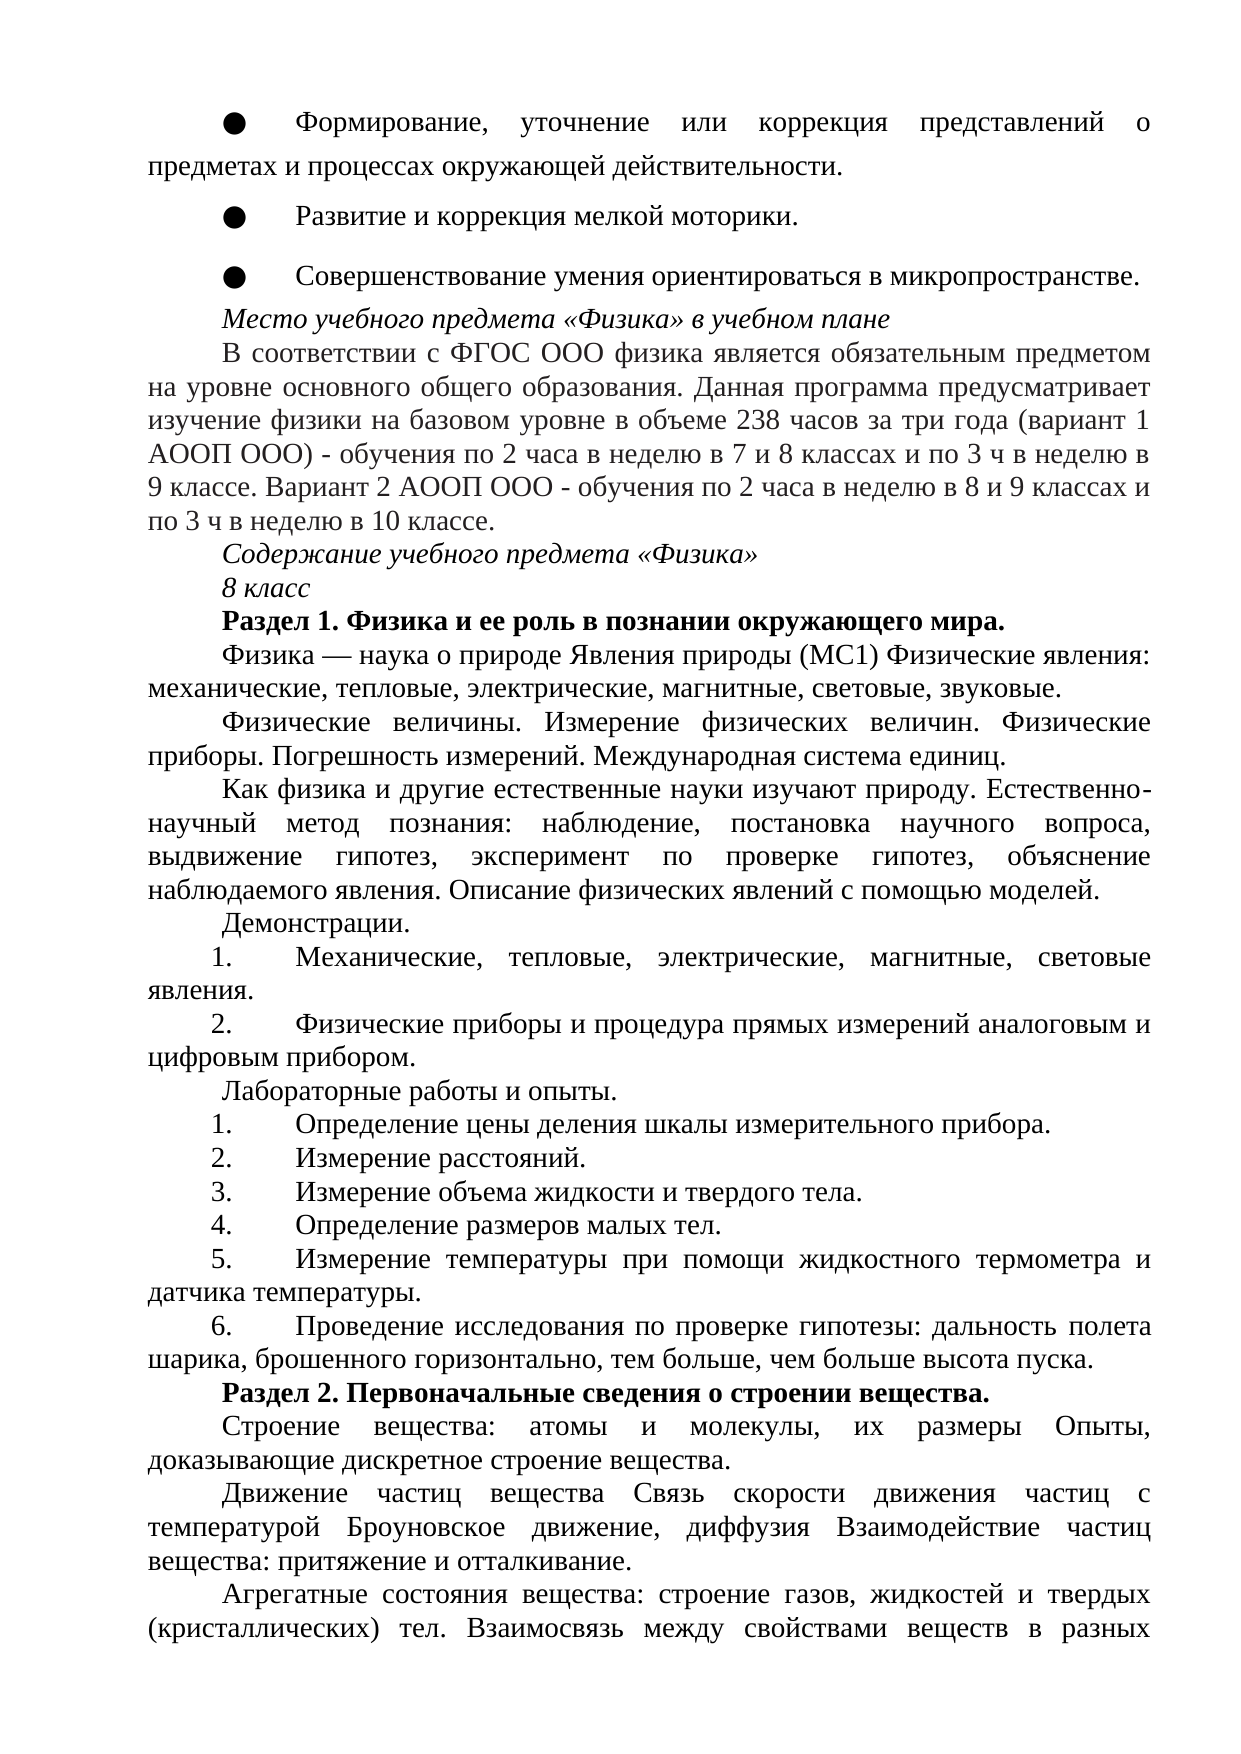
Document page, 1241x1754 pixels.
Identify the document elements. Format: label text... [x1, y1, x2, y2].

text Раздел 2. Первоначальные сведения о строении вещества. [148, 1375, 1152, 1408]
text Строение вещества: атомы и молекулы, их размеры Опыты, доказывающие дискретное строение вещества. [148, 1408, 1152, 1476]
text Раздел 1. Физика и ее роль в познании окружающего мира. [148, 603, 1152, 637]
text Лабораторные работы и опыты. [148, 1073, 1152, 1107]
list Измерение объема жидкости и твердого тела. [148, 1174, 1152, 1207]
text Место учебного предмета «Физика» в учебном плане [148, 302, 1152, 335]
list Проведение исследования по проверке гипотезы: дальность полета шарика, брошенного горизонтально, тем больше, чем больше высота пуска. [148, 1308, 1152, 1375]
list Измерение температуры при помощи жидкостного термометра и датчика температуры. [148, 1241, 1152, 1308]
text Как физика и другие естественные науки изучают природу. Естественно­научный метод познания: наблюдение, постановка научного вопроса, выдвижение гипотез, эксперимент по проверке гипотез, объяснение наблюдаемого явления. Описание физических явлений с помощью моделей. [148, 771, 1152, 905]
text Движение частиц вещества Связь скорости движения частиц с температурой Броуновское движение, диффузия Взаимодействие частиц вещества: притяжение и отталкивание. [148, 1476, 1152, 1576]
list Совершенствование умения ориентироваться в микропространстве. [148, 242, 1152, 302]
text Содержание учебного предмета «Физика» [148, 536, 1152, 570]
list Измерение расстояний. [148, 1140, 1152, 1174]
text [148, 1576, 1152, 1643]
list Определение цены деления шкалы измерительного прибора. [148, 1107, 1152, 1140]
list Формирование, уточнение или коррекция представлений о предметах и процессах окружающей действительности. [148, 89, 1152, 182]
text Демонстрации. [148, 905, 1152, 939]
text Физика — наука о природе Явления природы (МС1) Физические явления: механические, тепловые, электрические, магнитные, световые, звуковые. [148, 637, 1152, 704]
text Физические величины. Измерение физических величин. Физические приборы. Погрешность измерений. Международная система единиц. [148, 704, 1152, 771]
text В соответствии с ФГОС ООО физика является обязательным предметом на уровне основного общего образования. Данная программа предусматривает изучение физики на базовом уровне в объеме 238 часов за три года (вариант 1 АООП ООО) - обучения по 2 часа в неделю в 7 и 8 классах и по 3 ч в неделю в 9 классе. Вариант 2 АООП ООО - обучения по 2 часа в неделю в 8 и 9 классах и по 3 ч в неделю в 10 классе. [148, 335, 1152, 536]
list Определение размеров малых тел. [148, 1207, 1152, 1241]
list Развитие и коррекция мелкой моторики. [148, 182, 1152, 242]
list Механические, тепловые, электрические, магнитные, световые явления. [148, 939, 1152, 1006]
list Физические приборы и процедура прямых измерений аналоговым и цифровым прибором. [148, 1006, 1152, 1073]
text 8 класс [148, 570, 1152, 603]
